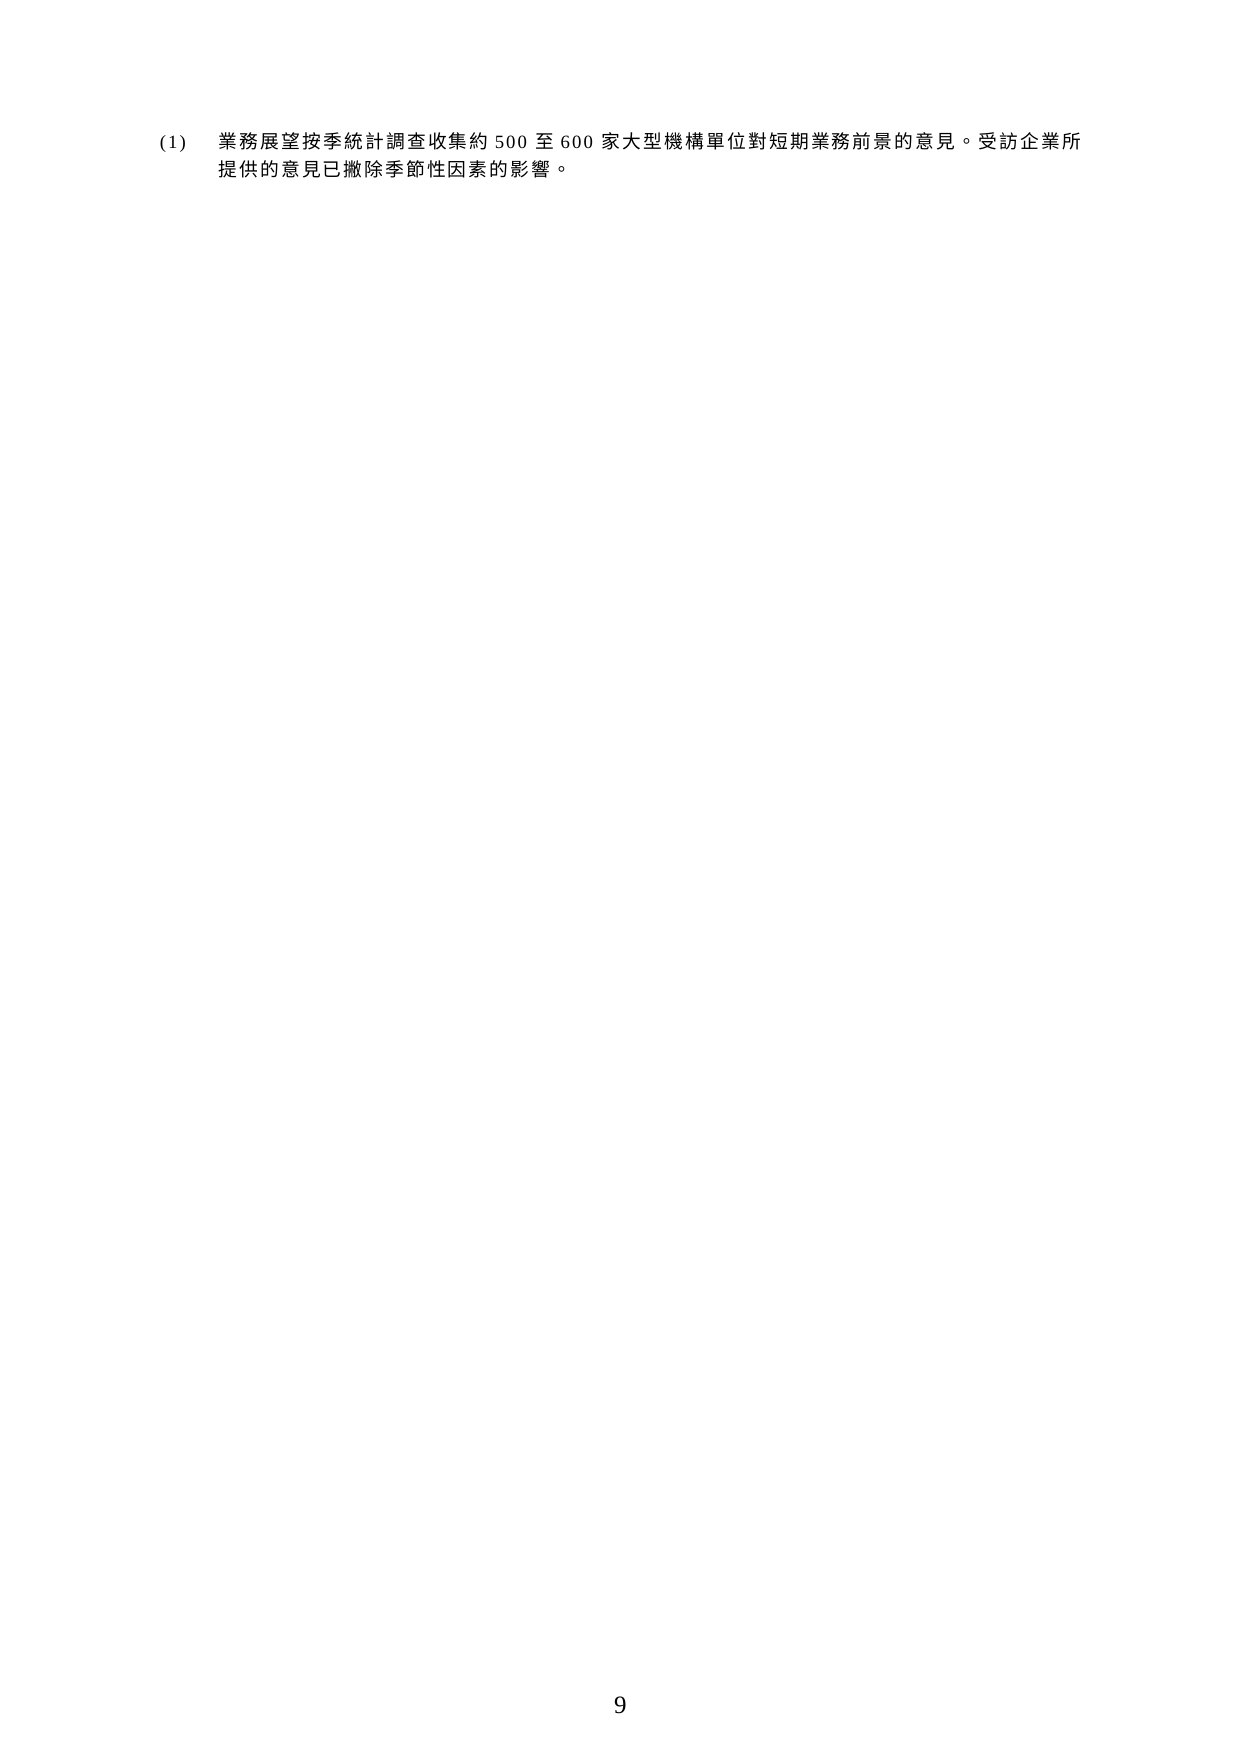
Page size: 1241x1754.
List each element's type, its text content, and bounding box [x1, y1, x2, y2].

text (1) 業務展望按季統計調查收集約500 至600 家大型機構單位對短期業務前景的意見。受訪企業所提供的意見已撇除季節性因素的影響。 [159, 127, 1081, 181]
